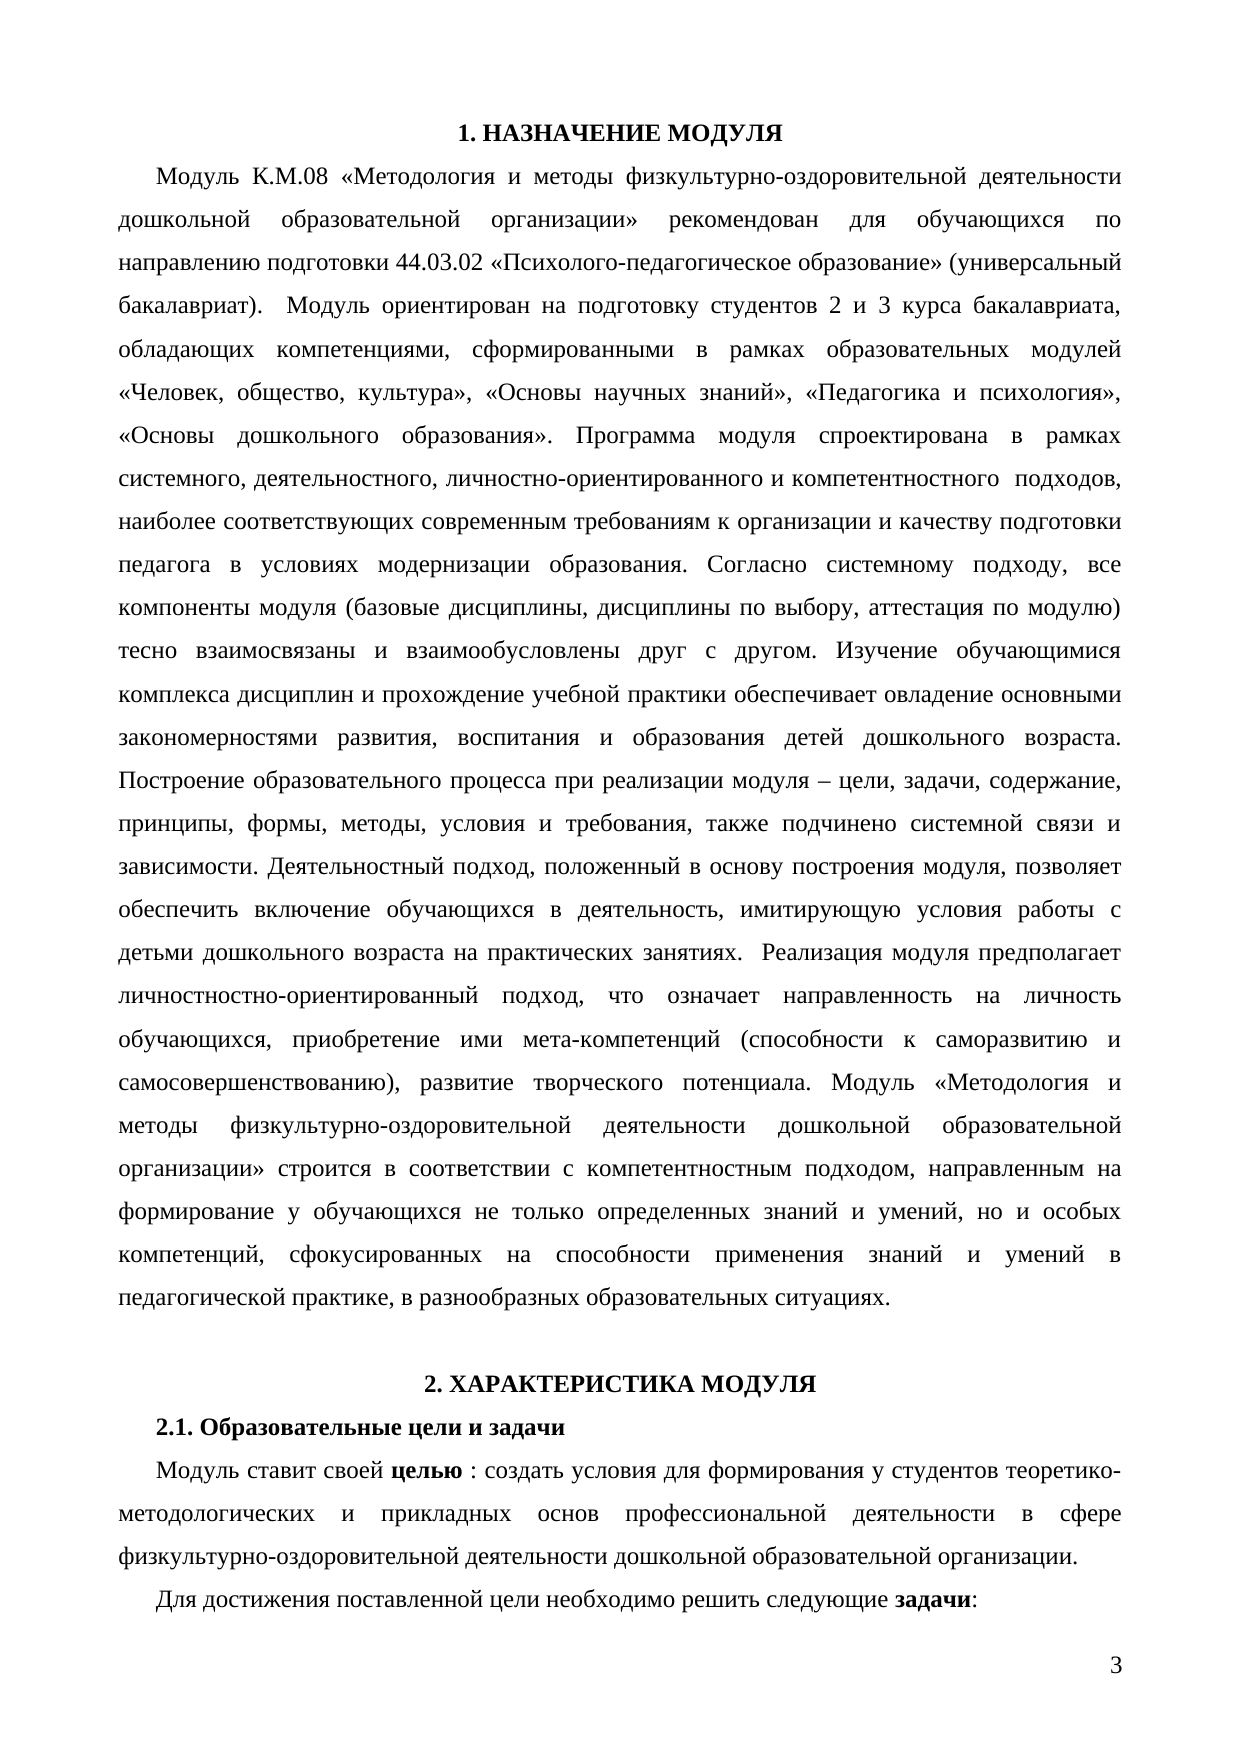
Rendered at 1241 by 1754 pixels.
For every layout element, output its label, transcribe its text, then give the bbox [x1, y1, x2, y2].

subtitle 2. ХАРАКТЕРИСТИКА МОДУЛЯ [118, 1369, 1122, 1397]
text Модуль ставит своей целью : создать условия для формирования у студентов теоретико-методологических и прикладных основ профессиональной деятельности в сфере физкультурно-оздоровительной деятельности дошкольной образовательной организации. [118, 1455, 1122, 1570]
subtitle 2.1. Образовательные цели и задачи [118, 1412, 1122, 1441]
text Модуль К.М.08 «Методология и методы физкультурно-оздоровительной деятельности дошкольной образовательной организации» рекомендован для обучающихся по направлению подготовки 44.03.02 «Психолого-педагогическое образование» (универсальный бакалавриат). Модуль ориентирован на подготовку студентов 2 и 3 курса бакалавриата, обладающих компетенциями, сформированными в рамках образовательных модулей «Человек, общество, культура», «Основы научных знаний», «Педагогика и психология», «Основы дошкольного образования». Программа модуля спроектирована в рамках системного, деятельностного, личностно-ориентированного и компетентностного подходов, наиболее соответствующих современным требованиям к организации и качеству подготовки педагога в условиях модернизации образования. Согласно системному подходу, все компоненты модуля (базовые дисциплины, дисциплины по выбору, аттестация по модулю) тесно взаимосвязаны и взаимообусловлены друг с другом. Изучение обучающимися комплекса дисциплин и прохождение учебной практики обеспечивает овладение основными закономерностями развития, воспитания и образования детей дошкольного возраста. Построение образовательного процесса при реализации модуля – цели, задачи, содержание, принципы, формы, методы, условия и требования, также подчинено системной связи и зависимости. Деятельностный подход, положенный в основу построения модуля, позволяет обеспечить включение обучающихся в деятельность, имитирующую условия работы с детьми дошкольного возраста на практических занятиях. Реализация модуля предполагает личностностно-ориентированный подход, что означает направленность на личность обучающихся, приобретение ими мета-компетенций (способности к саморазвитию и самосовершенствованию), развитие творческого потенциала. Модуль «Методология и методы физкультурно-оздоровительной деятельности дошкольной образовательной организации» строится в соответствии с компетентностным подходом, направленным на формирование у обучающихся не только определенных знаний и умений, но и особых компетенций, сфокусированных на способности применения знаний и умений в педагогической практике, в разнообразных образовательных ситуациях. [118, 161, 1122, 1311]
text Для достижения поставленной цели необходимо решить следующие задачи: [118, 1584, 1122, 1613]
subtitle 1. НАЗНАЧЕНИЕ МОДУЛЯ [118, 118, 1122, 147]
